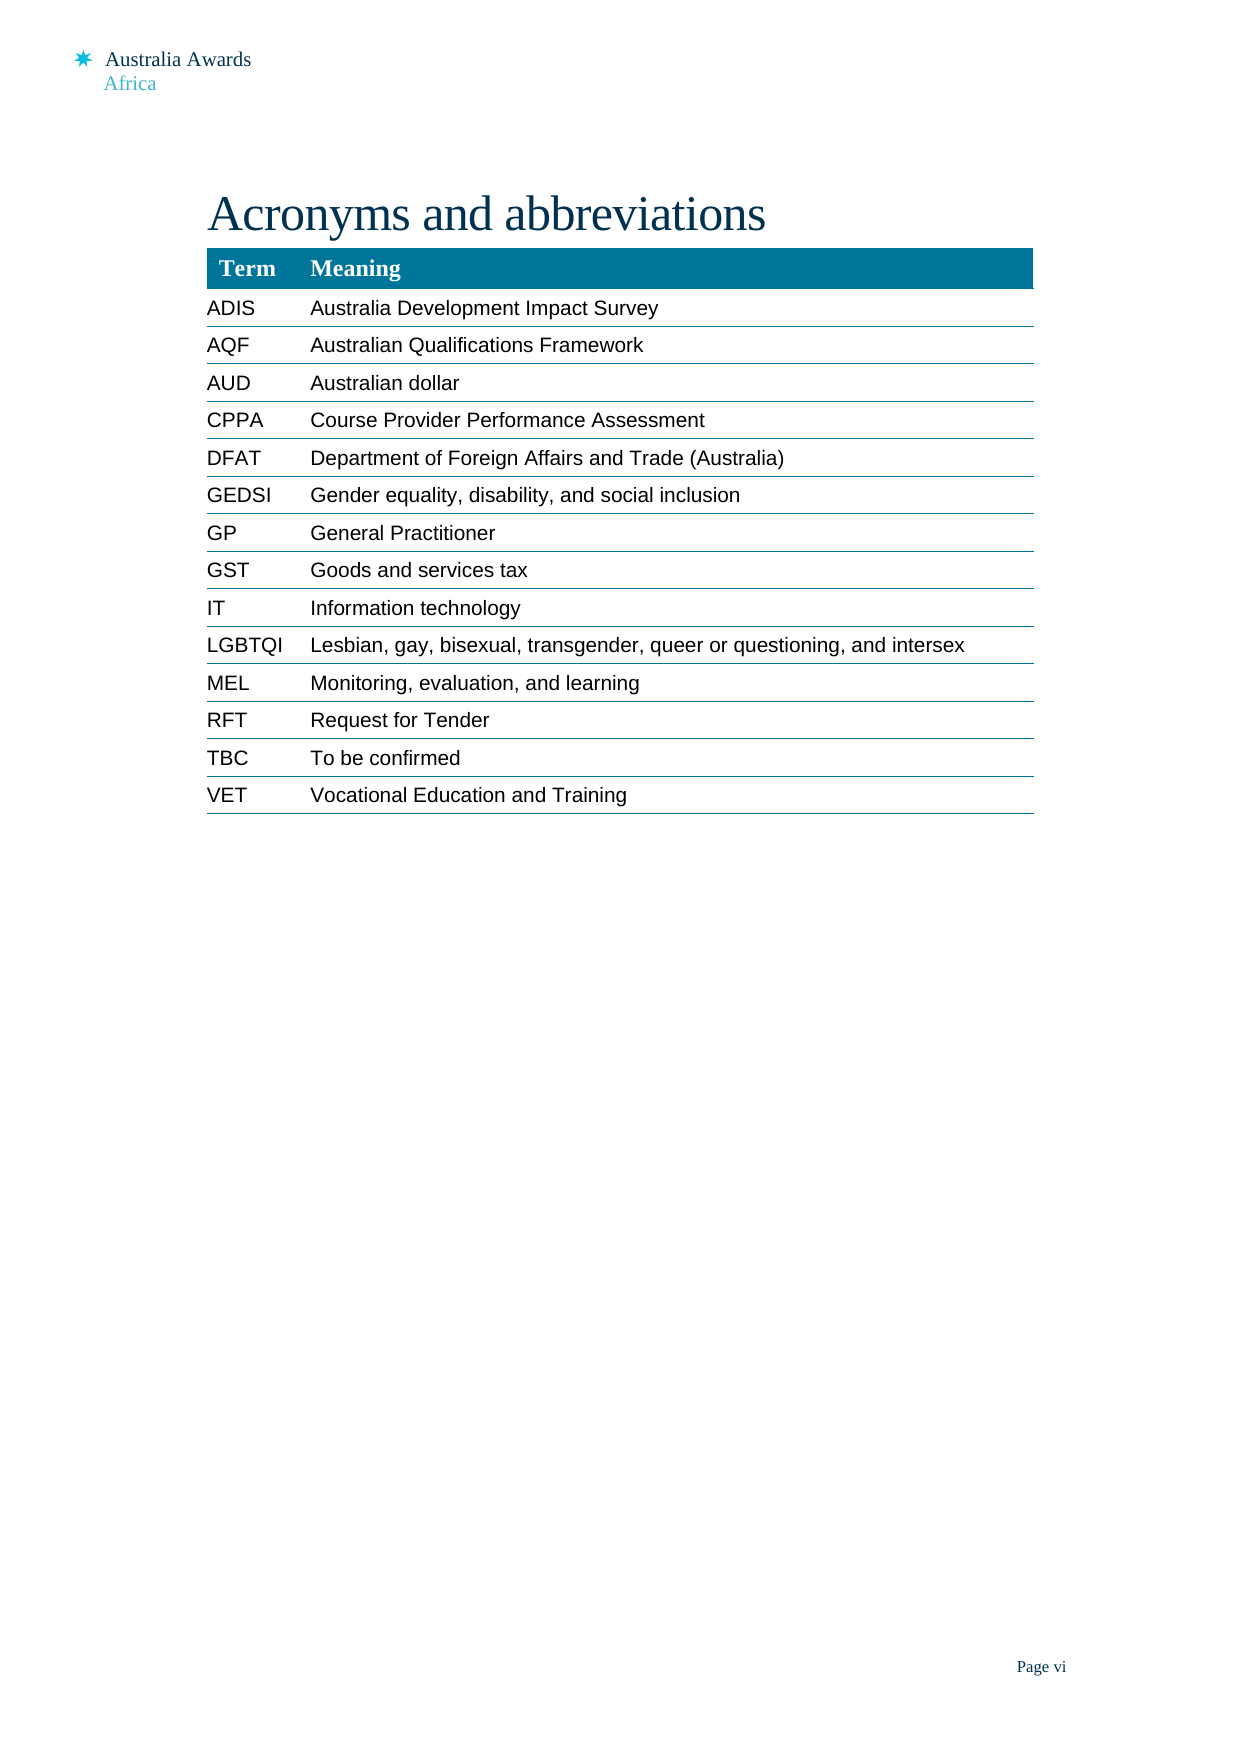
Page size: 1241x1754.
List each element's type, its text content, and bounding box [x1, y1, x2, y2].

table_cell ADIS [207, 289, 310, 326]
table_cell VET [207, 777, 310, 813]
table_header Meaning [310, 248, 1033, 288]
table_cell Information technology [310, 589, 1033, 626]
table_cell Australian Qualifications Framework [310, 327, 1033, 363]
table_cell RFT [207, 702, 310, 738]
table_cell GEDSI [207, 477, 310, 513]
table_cell To be confirmed [310, 739, 1033, 776]
table_header Term [207, 248, 310, 288]
table_cell MEL [207, 664, 310, 701]
table_cell DFAT [207, 439, 310, 476]
table_cell General Practitioner [310, 514, 1033, 551]
table_cell Lesbian, gay, bisexual, transgender, queer or questioning, and intersex [310, 627, 1033, 663]
table_cell Monitoring, evaluation, and learning [310, 664, 1033, 701]
table_cell Australia Development Impact Survey [310, 289, 1033, 326]
table_cell Course Provider Performance Assessment [310, 402, 1033, 438]
table_cell Gender equality, disability, and social inclusion [310, 477, 1033, 513]
table_cell Goods and services tax [310, 552, 1033, 588]
table_cell AUD [207, 364, 310, 401]
table_cell CPPA [207, 402, 310, 438]
table_cell IT [207, 589, 310, 626]
table_cell Department of Foreign Affairs and Trade (Australia) [310, 439, 1033, 476]
table_cell LGBTQI [207, 627, 310, 663]
table_cell Request for Tender [310, 702, 1033, 738]
picture [73, 49, 105, 67]
table_cell GST [207, 552, 310, 588]
table_cell GP [207, 514, 310, 551]
table_cell TBC [207, 739, 310, 776]
table_cell Australian dollar [310, 364, 1033, 401]
table_cell Vocational Education and Training [310, 777, 1033, 813]
subtitle Acronyms and abbreviations [207, 183, 1033, 242]
table_cell AQF [207, 327, 310, 363]
